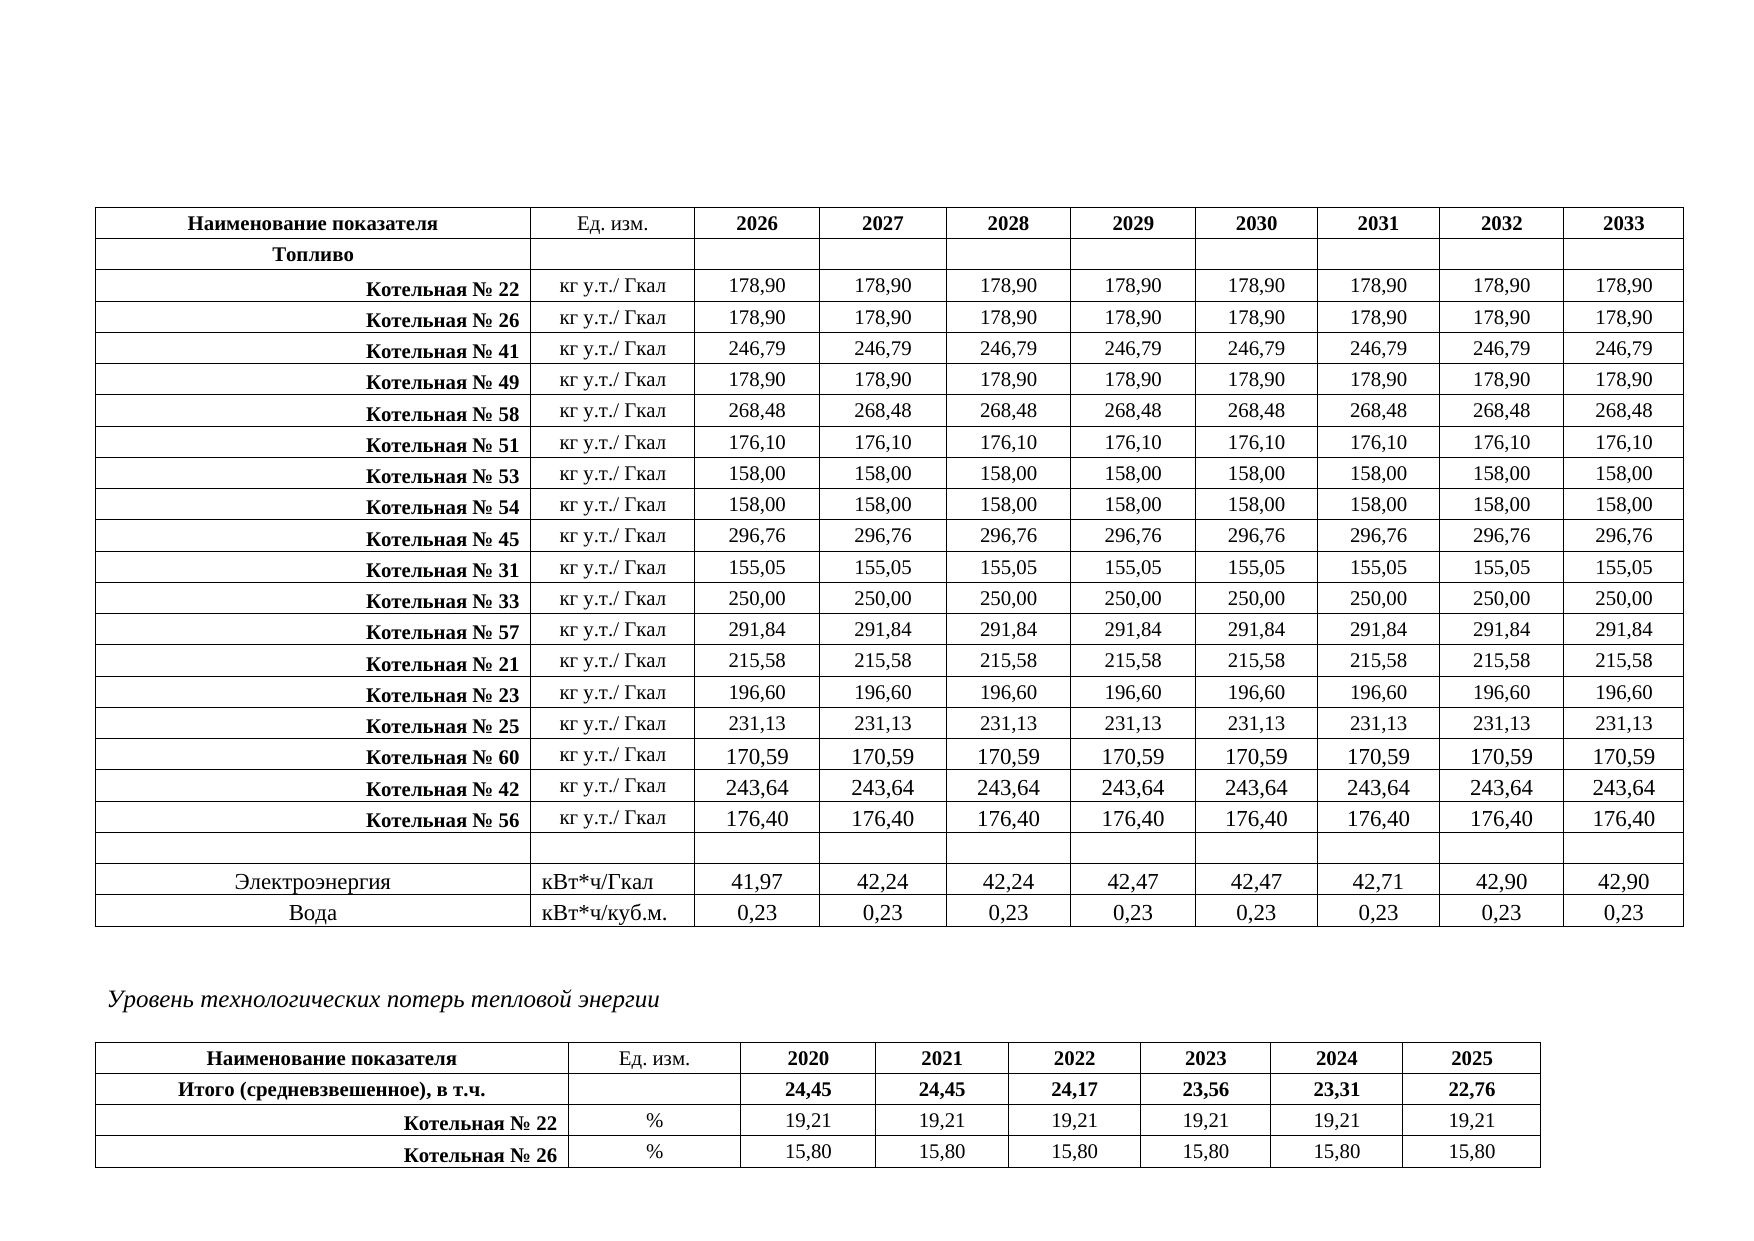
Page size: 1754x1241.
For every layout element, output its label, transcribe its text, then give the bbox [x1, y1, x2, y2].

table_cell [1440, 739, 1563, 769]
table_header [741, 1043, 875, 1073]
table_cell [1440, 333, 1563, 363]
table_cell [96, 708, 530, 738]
table_header 2030 [1196, 208, 1317, 238]
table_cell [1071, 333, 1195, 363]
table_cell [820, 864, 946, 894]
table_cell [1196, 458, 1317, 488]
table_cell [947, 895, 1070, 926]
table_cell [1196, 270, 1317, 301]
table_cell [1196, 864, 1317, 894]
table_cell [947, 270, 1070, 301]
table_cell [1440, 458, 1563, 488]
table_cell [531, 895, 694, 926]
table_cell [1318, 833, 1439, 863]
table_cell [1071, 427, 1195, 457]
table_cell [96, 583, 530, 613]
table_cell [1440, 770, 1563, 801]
text Уровень технологических потерь тепловой энергии [106, 984, 1695, 1013]
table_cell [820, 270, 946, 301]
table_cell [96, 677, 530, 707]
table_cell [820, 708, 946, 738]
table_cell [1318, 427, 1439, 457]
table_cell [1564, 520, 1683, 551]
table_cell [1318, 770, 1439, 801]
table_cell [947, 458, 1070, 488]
table_header 2029 [1071, 208, 1195, 238]
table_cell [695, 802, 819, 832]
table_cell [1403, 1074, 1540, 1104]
table_header Ед. изм. [531, 208, 694, 238]
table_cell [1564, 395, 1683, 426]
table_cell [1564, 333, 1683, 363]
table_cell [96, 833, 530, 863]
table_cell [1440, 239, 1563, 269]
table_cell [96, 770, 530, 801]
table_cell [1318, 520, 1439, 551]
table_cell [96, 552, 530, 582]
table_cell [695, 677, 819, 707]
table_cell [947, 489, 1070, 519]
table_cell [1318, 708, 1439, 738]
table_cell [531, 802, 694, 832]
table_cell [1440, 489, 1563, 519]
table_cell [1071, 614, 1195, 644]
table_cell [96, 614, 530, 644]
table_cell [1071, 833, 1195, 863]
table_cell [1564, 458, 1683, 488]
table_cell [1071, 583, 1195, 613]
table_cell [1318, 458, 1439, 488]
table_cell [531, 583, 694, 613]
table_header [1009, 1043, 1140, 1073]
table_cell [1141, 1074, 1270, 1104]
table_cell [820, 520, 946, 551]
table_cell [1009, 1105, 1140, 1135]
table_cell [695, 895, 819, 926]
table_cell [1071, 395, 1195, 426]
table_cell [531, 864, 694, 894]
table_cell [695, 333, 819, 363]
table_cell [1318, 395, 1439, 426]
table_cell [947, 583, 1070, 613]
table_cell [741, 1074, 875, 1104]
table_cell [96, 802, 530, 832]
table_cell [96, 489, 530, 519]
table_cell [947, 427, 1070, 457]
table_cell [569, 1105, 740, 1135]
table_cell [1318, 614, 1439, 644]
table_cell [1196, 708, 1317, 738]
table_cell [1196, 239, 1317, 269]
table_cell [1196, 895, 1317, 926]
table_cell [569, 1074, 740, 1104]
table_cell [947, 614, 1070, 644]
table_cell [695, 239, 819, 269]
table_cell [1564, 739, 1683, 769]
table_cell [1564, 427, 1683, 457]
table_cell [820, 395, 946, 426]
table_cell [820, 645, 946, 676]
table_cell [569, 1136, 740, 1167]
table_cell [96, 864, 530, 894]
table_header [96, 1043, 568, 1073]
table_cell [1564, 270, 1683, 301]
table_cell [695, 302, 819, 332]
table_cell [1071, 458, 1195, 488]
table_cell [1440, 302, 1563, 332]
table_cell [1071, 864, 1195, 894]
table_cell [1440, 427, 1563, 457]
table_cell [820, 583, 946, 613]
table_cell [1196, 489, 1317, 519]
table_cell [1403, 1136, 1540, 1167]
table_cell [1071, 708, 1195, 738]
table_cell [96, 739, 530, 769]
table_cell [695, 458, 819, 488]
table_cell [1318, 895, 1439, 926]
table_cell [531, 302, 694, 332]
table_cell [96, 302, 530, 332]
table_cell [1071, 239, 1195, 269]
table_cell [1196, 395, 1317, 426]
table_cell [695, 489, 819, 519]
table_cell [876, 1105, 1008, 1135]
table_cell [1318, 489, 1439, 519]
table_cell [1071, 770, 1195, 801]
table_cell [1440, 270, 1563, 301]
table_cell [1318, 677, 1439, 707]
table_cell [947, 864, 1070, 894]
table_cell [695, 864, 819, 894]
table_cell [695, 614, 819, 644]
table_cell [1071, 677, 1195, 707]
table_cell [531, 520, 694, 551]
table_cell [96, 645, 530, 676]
table_header 2028 [947, 208, 1070, 238]
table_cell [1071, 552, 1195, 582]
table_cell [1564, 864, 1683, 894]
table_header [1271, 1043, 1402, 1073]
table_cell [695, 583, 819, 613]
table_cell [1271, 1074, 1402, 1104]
table_header 2031 [1318, 208, 1439, 238]
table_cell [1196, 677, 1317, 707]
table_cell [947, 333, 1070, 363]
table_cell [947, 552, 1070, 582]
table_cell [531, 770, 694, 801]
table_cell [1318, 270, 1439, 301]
table_header Наименование показателя [96, 208, 530, 238]
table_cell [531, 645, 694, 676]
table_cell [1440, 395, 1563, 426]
table_header 2026 [695, 208, 819, 238]
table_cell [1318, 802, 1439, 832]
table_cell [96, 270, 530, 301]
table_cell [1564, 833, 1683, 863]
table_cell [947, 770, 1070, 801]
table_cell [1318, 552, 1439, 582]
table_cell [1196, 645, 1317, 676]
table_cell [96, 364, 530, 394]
table_header 2027 [820, 208, 946, 238]
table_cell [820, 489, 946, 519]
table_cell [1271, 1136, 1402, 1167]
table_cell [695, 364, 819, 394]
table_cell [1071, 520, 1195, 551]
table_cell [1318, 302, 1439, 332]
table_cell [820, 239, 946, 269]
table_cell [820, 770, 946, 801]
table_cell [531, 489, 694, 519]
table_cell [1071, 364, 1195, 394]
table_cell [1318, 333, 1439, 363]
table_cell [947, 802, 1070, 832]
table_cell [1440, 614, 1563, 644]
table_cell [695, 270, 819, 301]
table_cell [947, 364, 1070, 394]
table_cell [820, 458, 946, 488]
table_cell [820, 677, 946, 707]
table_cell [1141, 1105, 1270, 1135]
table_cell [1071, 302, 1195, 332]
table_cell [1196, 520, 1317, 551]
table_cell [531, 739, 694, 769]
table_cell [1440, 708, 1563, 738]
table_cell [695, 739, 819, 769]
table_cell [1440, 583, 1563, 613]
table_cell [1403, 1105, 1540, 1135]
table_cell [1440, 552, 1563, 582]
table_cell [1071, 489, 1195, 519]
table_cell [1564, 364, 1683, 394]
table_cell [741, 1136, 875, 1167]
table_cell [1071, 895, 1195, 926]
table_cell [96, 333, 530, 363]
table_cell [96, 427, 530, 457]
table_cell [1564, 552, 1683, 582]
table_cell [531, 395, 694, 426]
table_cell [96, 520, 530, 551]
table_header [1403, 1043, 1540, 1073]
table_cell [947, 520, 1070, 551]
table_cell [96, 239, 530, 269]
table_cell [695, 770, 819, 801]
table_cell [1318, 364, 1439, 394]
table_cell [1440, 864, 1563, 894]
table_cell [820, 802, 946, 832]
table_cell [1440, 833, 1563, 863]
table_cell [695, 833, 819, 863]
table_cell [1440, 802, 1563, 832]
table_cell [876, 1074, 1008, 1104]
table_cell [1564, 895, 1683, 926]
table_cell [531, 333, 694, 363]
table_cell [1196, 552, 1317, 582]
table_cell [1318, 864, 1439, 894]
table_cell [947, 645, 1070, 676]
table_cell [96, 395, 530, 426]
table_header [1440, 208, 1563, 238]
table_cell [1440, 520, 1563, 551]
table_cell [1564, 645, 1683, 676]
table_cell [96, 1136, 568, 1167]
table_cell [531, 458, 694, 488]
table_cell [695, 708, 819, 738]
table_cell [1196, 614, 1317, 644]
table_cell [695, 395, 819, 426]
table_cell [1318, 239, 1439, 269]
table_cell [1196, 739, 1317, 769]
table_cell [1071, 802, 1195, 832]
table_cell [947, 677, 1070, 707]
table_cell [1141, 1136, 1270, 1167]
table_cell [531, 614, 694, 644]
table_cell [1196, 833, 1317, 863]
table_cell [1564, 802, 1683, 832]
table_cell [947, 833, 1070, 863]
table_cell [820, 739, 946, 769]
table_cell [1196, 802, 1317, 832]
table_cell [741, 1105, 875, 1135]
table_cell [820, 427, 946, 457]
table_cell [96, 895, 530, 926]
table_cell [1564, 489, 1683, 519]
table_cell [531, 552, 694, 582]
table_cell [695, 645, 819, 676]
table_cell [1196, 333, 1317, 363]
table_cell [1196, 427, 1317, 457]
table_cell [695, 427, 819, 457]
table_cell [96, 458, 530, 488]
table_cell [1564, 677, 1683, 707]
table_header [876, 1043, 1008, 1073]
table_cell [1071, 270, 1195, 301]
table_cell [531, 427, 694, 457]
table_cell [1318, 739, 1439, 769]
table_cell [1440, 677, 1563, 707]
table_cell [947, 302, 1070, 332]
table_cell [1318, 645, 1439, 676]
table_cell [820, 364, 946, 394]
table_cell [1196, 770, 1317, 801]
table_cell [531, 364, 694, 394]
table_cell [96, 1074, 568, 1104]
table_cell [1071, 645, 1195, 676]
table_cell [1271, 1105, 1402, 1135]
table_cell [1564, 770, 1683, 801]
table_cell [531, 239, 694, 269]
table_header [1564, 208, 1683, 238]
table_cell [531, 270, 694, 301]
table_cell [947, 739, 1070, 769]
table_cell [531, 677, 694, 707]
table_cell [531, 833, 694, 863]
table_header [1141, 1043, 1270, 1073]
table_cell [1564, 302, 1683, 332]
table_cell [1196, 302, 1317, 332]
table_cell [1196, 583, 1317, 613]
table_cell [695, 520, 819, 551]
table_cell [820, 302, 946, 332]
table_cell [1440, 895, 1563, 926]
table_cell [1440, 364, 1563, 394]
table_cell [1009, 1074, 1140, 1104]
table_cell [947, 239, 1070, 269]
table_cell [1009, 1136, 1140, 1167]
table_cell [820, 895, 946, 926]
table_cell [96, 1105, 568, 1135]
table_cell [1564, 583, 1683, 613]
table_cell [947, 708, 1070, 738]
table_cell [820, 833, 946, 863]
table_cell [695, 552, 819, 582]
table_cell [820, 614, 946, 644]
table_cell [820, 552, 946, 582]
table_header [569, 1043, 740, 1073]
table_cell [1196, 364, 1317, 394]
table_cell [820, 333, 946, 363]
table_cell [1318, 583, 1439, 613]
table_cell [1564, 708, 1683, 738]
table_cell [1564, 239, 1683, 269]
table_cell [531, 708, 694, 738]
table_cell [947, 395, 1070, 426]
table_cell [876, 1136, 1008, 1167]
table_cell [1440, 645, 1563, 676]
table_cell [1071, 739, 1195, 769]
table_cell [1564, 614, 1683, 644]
